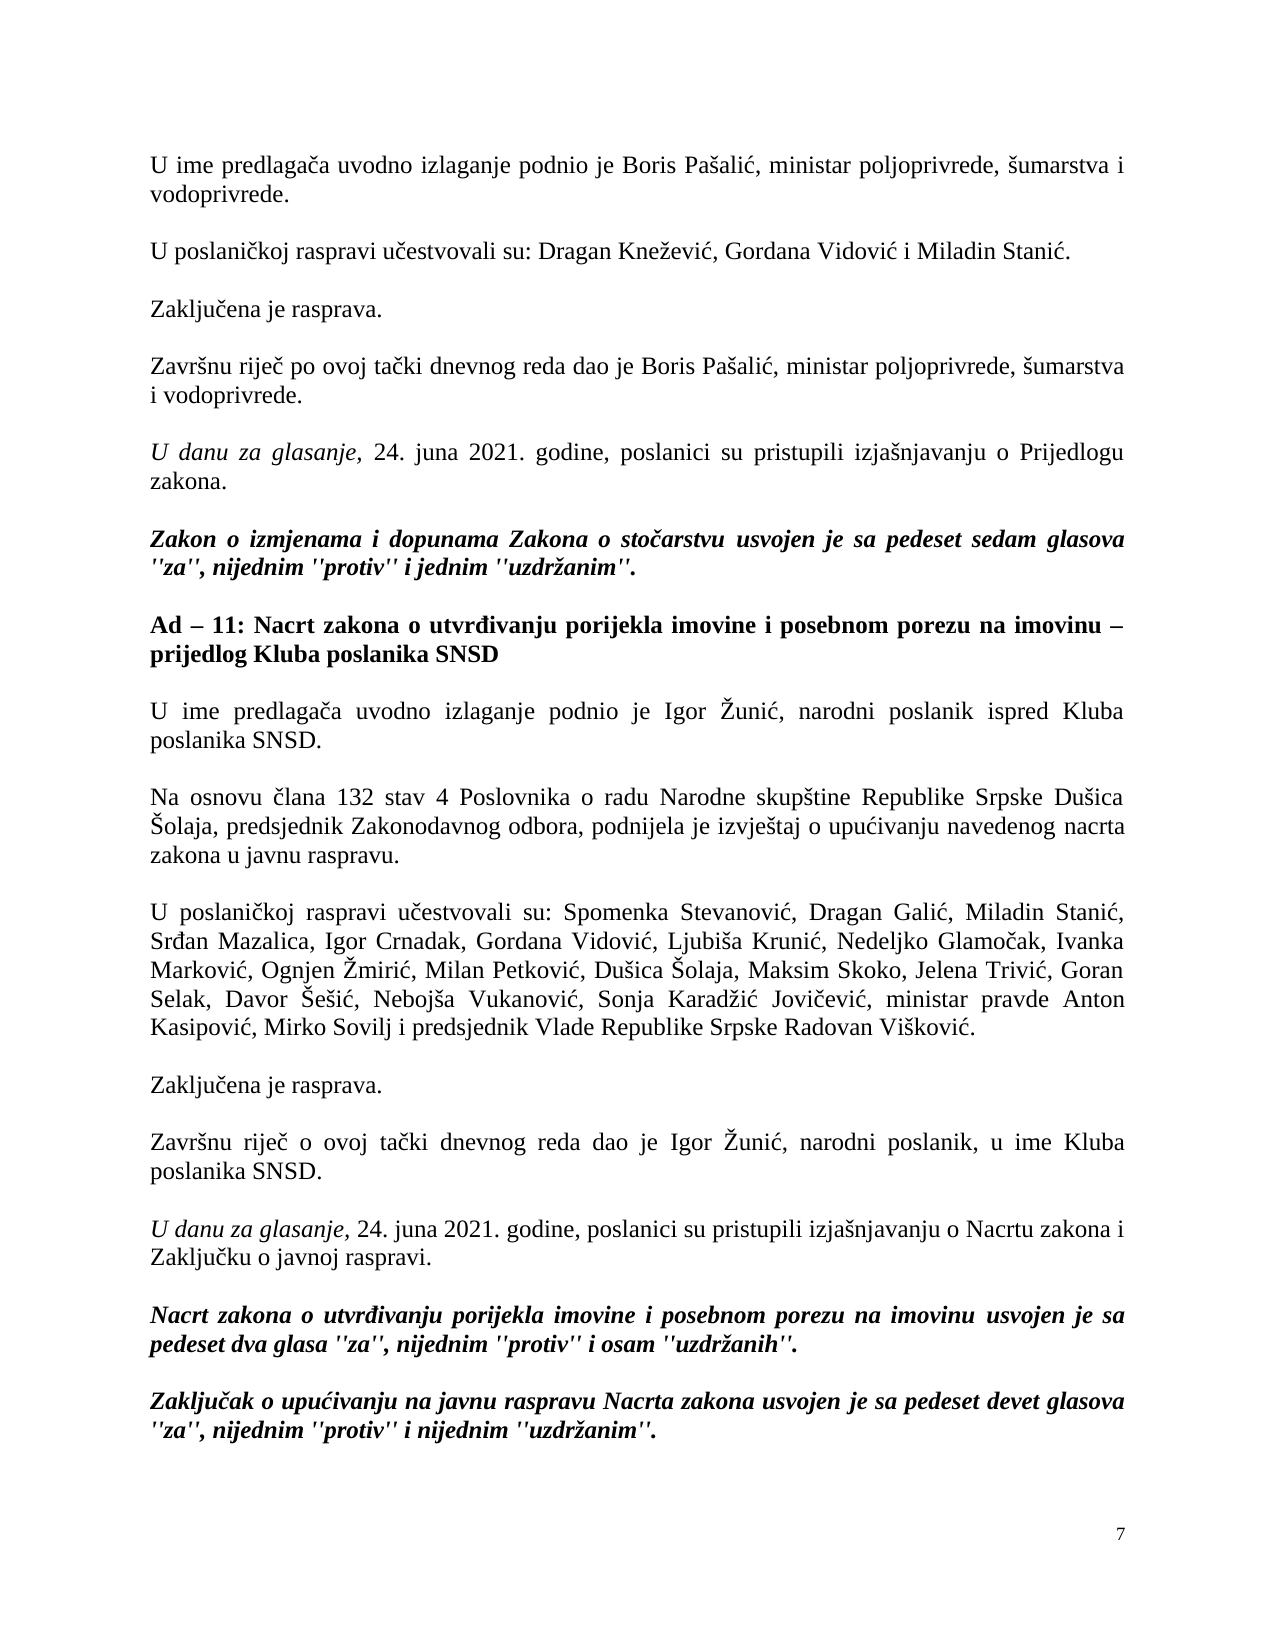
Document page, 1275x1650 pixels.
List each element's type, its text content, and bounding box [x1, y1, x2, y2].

text U poslaničkoj raspravi učestvovali su: Dragan Knežević, Gordana Vidović i Miladin Stanić. [150, 236, 1125, 265]
text Završnu riječ o ovoj tački dnevnog reda dao je Igor Žunić, narodni poslanik, u ime Kluba poslanika SNSD. [150, 1127, 1125, 1185]
text U ime predlagača uvodno izlaganje podnio je Boris Pašalić, ministar poljoprivrede, šumarstva i vodoprivrede. [150, 150, 1125, 207]
text Zaključak o upućivanju na javnu raspravu Nacrta zakona usvojen je sa pedeset devet glasova ''za'', nijednim ''protiv'' i nijednim ''uzdržanim''. [150, 1386, 1125, 1444]
text Zakon o izmjenama i dopunama Zakona o stočarstvu usvojen je sa pedeset sedam glasova ''za'', nijednim ''protiv'' i jednim ''uzdržanim''. [150, 524, 1125, 581]
text Ad – 11: Nacrt zakona o utvrđivanju porijekla imovine i posebnom porezu na imovinu – prijedlog Kluba poslanika SNSD [150, 610, 1125, 667]
text Završnu riječ po ovoj tački dnevnog reda dao je Boris Pašalić, ministar poljoprivrede, šumarstva i vodoprivrede. [150, 351, 1125, 409]
text Na osnovu člana 132 stav 4 Poslovnika o radu Narodne skupštine Republike Srpske Dušica Šolaja, predsjednik Zakonodavnog odbora, podnijela je izvještaj o upućivanju navedenog nacrta zakona u javnu raspravu. [150, 782, 1125, 869]
text Zaključena je rasprava. [150, 294, 1125, 322]
text U danu za glasanje, 24. juna 2021. godine, poslanici su pristupili izjašnjavanju o Prijedlogu zakona. [150, 437, 1125, 495]
text Zaključena je rasprava. [150, 1070, 1125, 1099]
text U danu za glasanje, 24. juna 2021. godine, poslanici su pristupili izjašnjavanju o Nacrtu zakona i Zaključku o javnoj raspravi. [150, 1214, 1125, 1271]
text Nacrt zakona o utvrđivanju porijekla imovine i posebnom porezu na imovinu usvojen je sa pedeset dva glasa ''za'', nijednim ''protiv'' i osam ''uzdržanih''. [150, 1300, 1125, 1357]
text U ime predlagača uvodno izlaganje podnio je Igor Žunić, narodni poslanik ispred Kluba poslanika SNSD. [150, 696, 1125, 754]
text U poslaničkoj raspravi učestvovali su: Spomenka Stevanović, Dragan Galić, Miladin Stanić, Srđan Mazalica, Igor Crnadak, Gordana Vidović, Ljubiša Krunić, Nedeljko Glamočak, Ivanka Marković, Ognjen Žmirić, Milan Petković, Dušica Šolaja, Maksim Skoko, Jelena Trivić, Goran Selak, Davor Šešić, Nebojša Vukanović, Sonja Karadžić Jovičević, ministar pravde Anton Kasipović, Mirko Sovilj i predsjednik Vlade Republike Srpske Radovan Višković. [150, 897, 1125, 1041]
